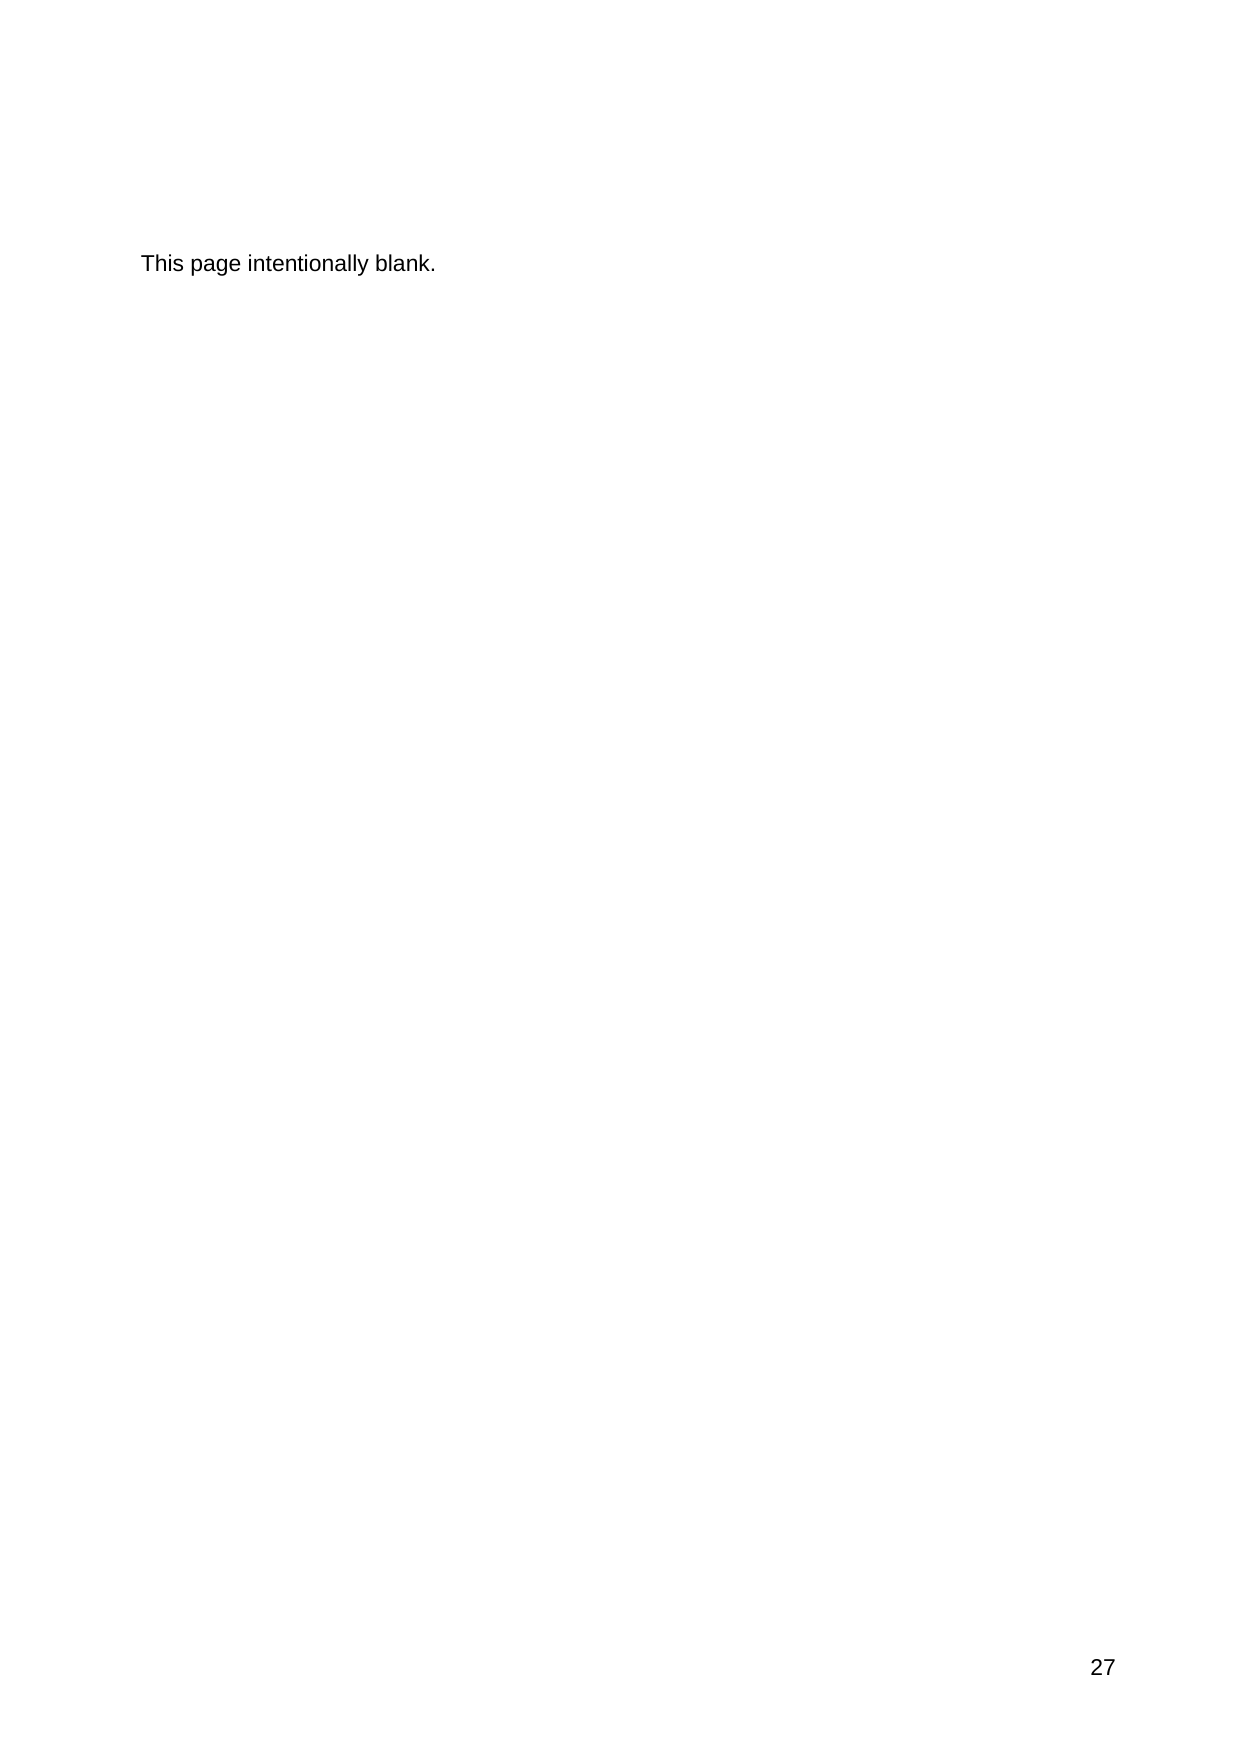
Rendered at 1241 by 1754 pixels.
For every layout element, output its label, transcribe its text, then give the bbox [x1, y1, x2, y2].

text This page intentionally blank. [141, 250, 1116, 276]
